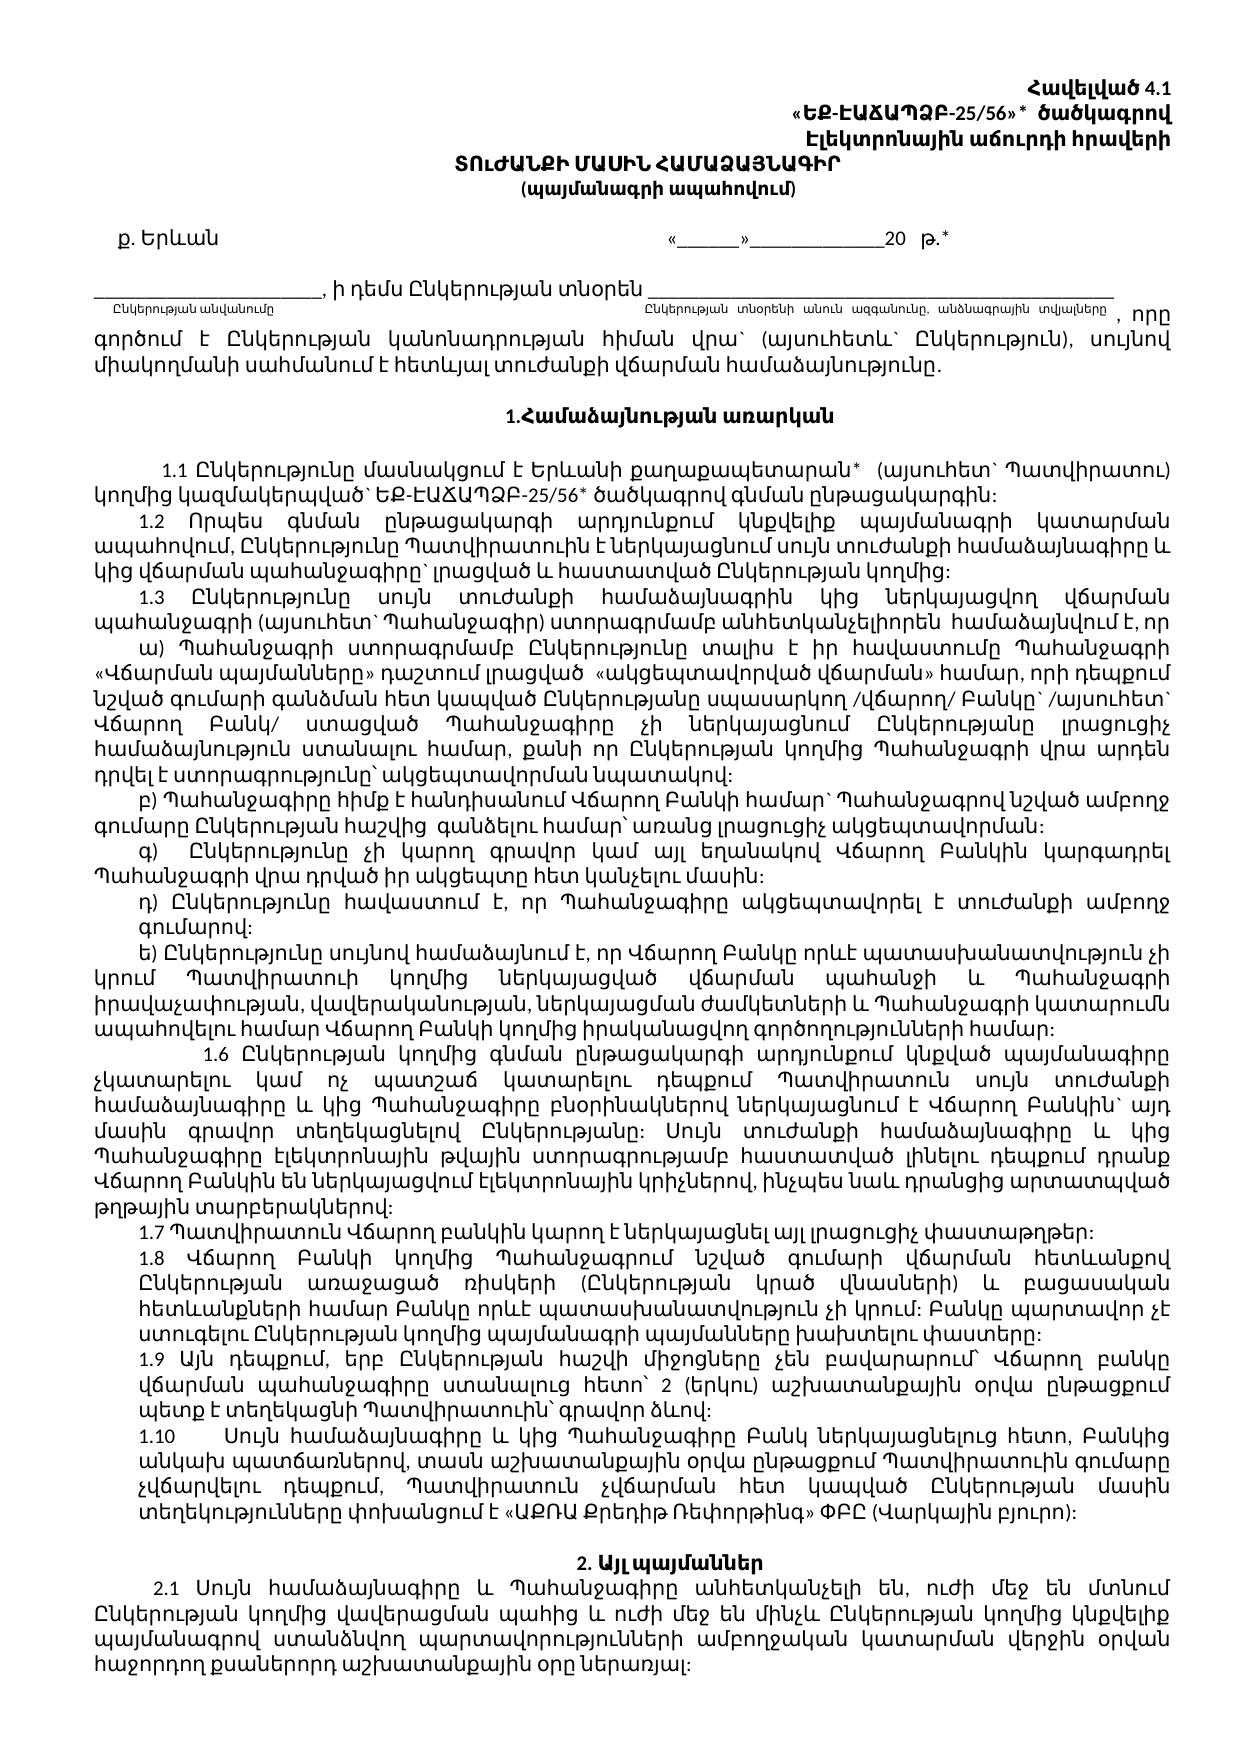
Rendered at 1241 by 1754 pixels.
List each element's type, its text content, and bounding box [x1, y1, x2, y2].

text 2. Այլ պայմաններ [169, 1550, 1171, 1575]
text 2.1 Սույն համաձայնագիրը և Պահանջագիրը անհետկանչելի են, ուժի մեջ են մտնում Ընկերության կողմից վավերացման պահից և ուժի մեջ են մինչև Ընկերության կողմից կնքվելիք պայմանագրով ստանձնվող պարտավորությունների ամբողջական կատարման վերջին օրվան հաջորդող քսաներորդ աշխատանքային օրը ներառյալ: [94, 1575, 1171, 1677]
text 1.9 Այն դեպքում, երբ Ընկերության հաշվի միջոցները չեն բավարարում՝ Վճարող բանկը վճարման պահանջագիրը ստանալուց հետո՝ 2 (երկու) աշխատանքային օրվա ընթացքում պետք է տեղեկացնի Պատվիրատուին՝ գրավոր ձևով: [138, 1347, 1171, 1423]
text 1.6 Ընկերության կողմից գնման ընթացակարգի արդյունքում կնքված պայմանագիրը չկատարելու կամ ոչ պատշաճ կատարելու դեպքում Պատվիրատուն սույն տուժանքի համաձայնագիրը և կից Պահանջագիրը բնօրինակներով ներկայացնում է Վճարող Բանկին` այդ մասին գրավոր տեղեկացնելով Ընկերությանը: Սույն տուժանքի համաձայնագիրը և կից Պահանջագիրը էլեկտրոնային թվային ստորագրությամբ հաստատված լինելու դեպքում դրանք Վճարող Բանկին են ներկայացվում էլեկտրոնային կրիչներով, ինչպես նաև դրանցից արտատպված թղթային տարբերակներով: [94, 1042, 1171, 1219]
text բ) Պահանջագիրը հիմք է հանդիսանում Վճարող Բանկի համար` Պահանջագրով նշված ամբողջ գումարը Ընկերության հաշվից գանձելու համար՝ առանց լրացուցիչ ակցեպտավորման: [94, 787, 1171, 838]
text Էլեկտրոնային աճուրդի հրավերի [94, 126, 1171, 151]
text 1.10 Սույն համաձայնագիրը և կից Պահանջագիրը Բանկ ներկայացնելուց հետո, Բանկից անկախ պատճառներով, տասն աշխատանքային օրվա ընթացքում Պատվիրատուին գումարը չվճարվելու դեպքում, Պատվիրատուն չվճարման հետ կապված Ընկերության մասին տեղեկությունները փոխանցում է «ԱՔՌԱ Քրեդիթ Ռեփորթինգ» ՓԲԸ (Վարկային բյուրո): [138, 1423, 1171, 1524]
text «ԵՔ-ԷԱՃԱՊՁԲ-25/56»* ծածկագրով [94, 100, 1171, 126]
text (պայմանագրի ապահովում) [94, 177, 1171, 199]
text 1.1 Ընկերությունը մասնակցում է Երևանի քաղաքապետարան* (այսուհետ` Պատվիրատու) կողմից կազմակերպված` ԵՔ-ԷԱՃԱՊՁԲ-25/56* ծածկագրով գնման ընթացակարգին: [94, 457, 1171, 508]
text 1.Համաձայնության առարկան [169, 403, 1171, 428]
text գ) Ընկերությունը չի կարող գրավոր կամ այլ եղանակով Վճարող Բանկին կարգադրել Պահանջագրի վրա դրված իր ակցեպտը հետ կանչելու մասին: [94, 838, 1171, 889]
text 1.2 Որպես գնման ընթացակարգի արդյունքում կնքվելիք պայմանագրի կատարման ապահովում, Ընկերությունը Պատվիրատուին է ներկայացնում սույն տուժանքի համաձայնագիրը և կից վճարման պահանջագիրը` լրացված և հաստատված Ընկերության կողմից: [94, 508, 1171, 584]
text Ընկերության անվանումը Ընկերության տնօրենի անուն ազգանունը, անձնագրային տվյալները , որը գործում է Ընկերության կանոնադրության հիման վրա` (այսուհետև` Ընկերություն), սույնով միակողմանի սահմանում է հետևյալ տուժանքի վճարման համաձայնությունը. [94, 301, 1171, 377]
text Հավելված 4.1 [94, 75, 1171, 100]
text ՏՈւԺԱՆՔԻ ՄԱՍԻՆ ՀԱՄԱՁԱՅՆԱԳԻՐ [94, 151, 1171, 177]
text ա) Պահանջագրի ստորագրմամբ Ընկերությունը տալիս է իր հավաստումը Պահանջագրի «Վճարման պայմանները» դաշտում լրացված «ակցեպտավորված վճարման» համար, որի դեպքում նշված գումարի գանձման հետ կապված Ընկերությանը սպասարկող /վճարող/ Բանկը` /այսուհետ` Վճարող Բանկ/ ստացված Պահանջագիրը չի ներկայացնում Ընկերությանը լրացուցիչ համաձայնություն ստանալու համար, քանի որ Ընկերության կողմից Պահանջագրի վրա արդեն դրվել է ստորագրությունը՝ ակցեպտավորման նպատակով: [94, 635, 1171, 787]
text ______________________, ի դեմս Ընկերության տնօրեն _____________________________________________ [94, 276, 1171, 301]
text դ) Ընկերությունը հավաստում է, որ Պահանջագիրը ակցեպտավորել է տուժանքի ամբողջ գումարով: [138, 889, 1171, 940]
text ք. Երևան «______»_____________20 թ.* [94, 225, 1171, 250]
text ե) Ընկերությունը սույնով համաձայնում է, որ Վճարող Բանկը որևէ պատասխանատվություն չի կրում Պատվիրատուի կողմից ներկայացված վճարման պահանջի և Պահանջագրի իրավաչափության, վավերականության, ներկայացման ժամկետների և Պահանջագրի կատարումն ապահովելու համար Վճարող Բանկի կողմից իրականացվող գործողությունների համար: [94, 940, 1171, 1042]
text 1.7 Պատվիրատուն Վճարող բանկին կարող է ներկայացնել այլ լրացուցիչ փաստաթղթեր: [138, 1219, 1171, 1245]
text 1.8 Վճարող Բանկի կողմից Պահանջագրում նշված գումարի վճարման հետևանքով Ընկերության առաջացած ռիսկերի (Ընկերության կրած վնասների) և բացասական հետևանքների համար Բանկը որևէ պատասխանատվություն չի կրում: Բանկը պարտավոր չէ ստուգելու Ընկերության կողմից պայմանագրի պայմանները խախտելու փաստերը: [138, 1245, 1171, 1347]
text 1.3 Ընկերությունը սույն տուժանքի համաձայնագրին կից ներկայացվող վճարման պահանջագրի (այսուհետ` Պահանջագիր) ստորագրմամբ անհետկանչելիորեն համաձայնվում է, որ [94, 584, 1171, 635]
